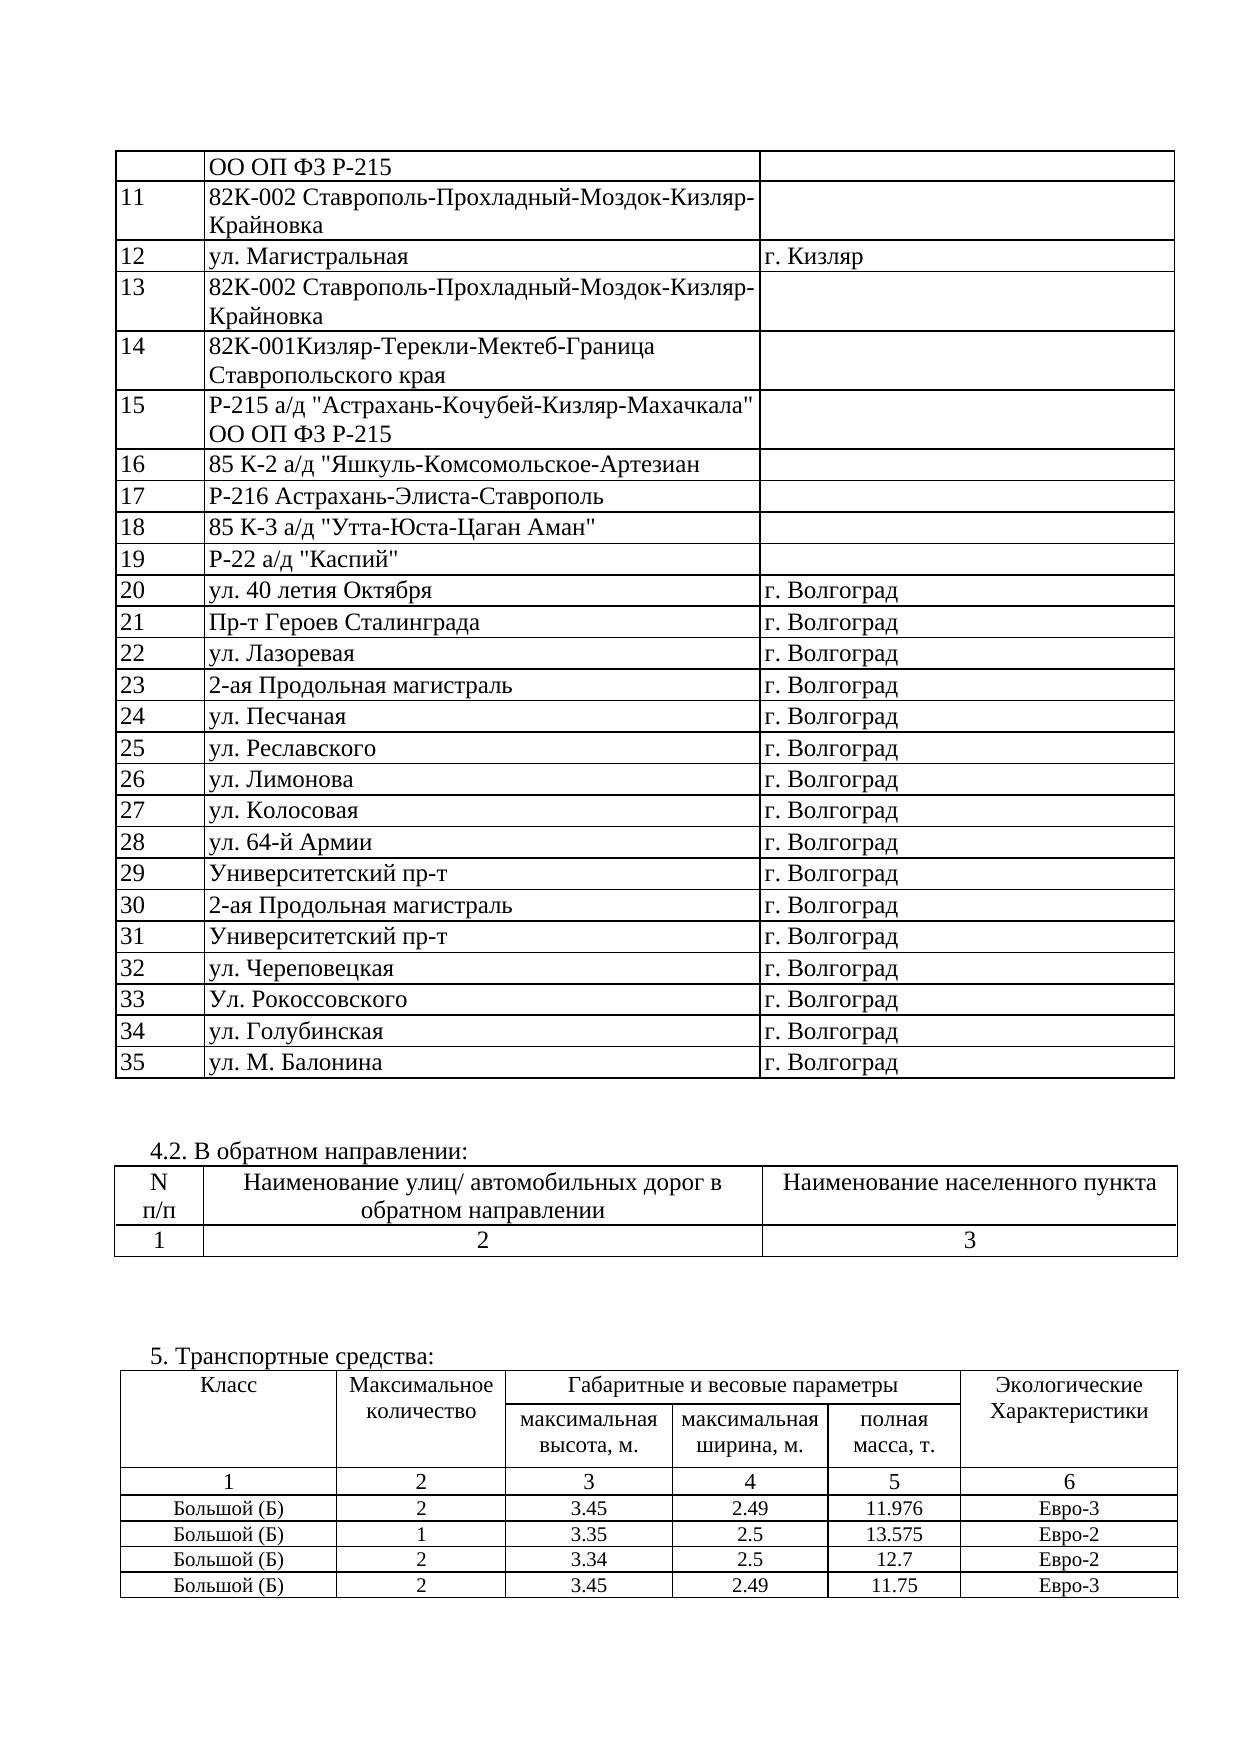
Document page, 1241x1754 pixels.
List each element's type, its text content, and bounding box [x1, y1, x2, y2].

table_cell г. Кизляр [761, 241, 1174, 271]
table_cell 2-ая Продольная магистраль [205, 890, 759, 920]
table_cell 3.35 [506, 1522, 672, 1546]
table_cell 14 [117, 332, 204, 389]
table_header Габаритные и весовые параметры [506, 1371, 960, 1403]
table_cell 28 [117, 827, 204, 857]
table_cell 2 [204, 1226, 762, 1256]
table_cell 5 [829, 1468, 960, 1494]
table_cell 18 [117, 513, 204, 542]
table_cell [205, 152, 759, 180]
text 5. Транспортные средства: [150, 1341, 1090, 1370]
table_cell 35 [117, 1047, 204, 1077]
table_cell г. Волгоград [761, 733, 1174, 763]
table_cell 2.5 [673, 1547, 827, 1571]
table_cell г. Волгоград [761, 670, 1174, 700]
table_cell [761, 450, 1174, 479]
table_cell 10 [117, 152, 204, 180]
table_cell 32 [117, 953, 204, 983]
table_cell 3.34 [506, 1547, 672, 1571]
text 4.2. В обратном направлении: [150, 1136, 1090, 1165]
table_header Максимальное количество [337, 1371, 505, 1466]
table_cell ул. Реславского [205, 733, 759, 763]
table_cell [761, 272, 1174, 330]
table_cell 3 [506, 1468, 672, 1494]
table_cell 17 [117, 481, 204, 511]
table_cell 3.45 [506, 1573, 672, 1597]
table_cell [761, 182, 1174, 239]
table_cell 1 [115, 1225, 203, 1256]
table_cell 27 [117, 796, 204, 826]
table_cell 3 [763, 1224, 1177, 1256]
table_cell Большой (Б) [121, 1573, 336, 1597]
table_cell полная масса, т. [829, 1405, 960, 1466]
table_cell г. Волгоград [761, 922, 1174, 951]
table_cell 2 [337, 1573, 505, 1597]
table_cell 2.49 [673, 1496, 827, 1520]
table_cell 11.75 [829, 1573, 960, 1597]
table_cell Евро-3 [961, 1496, 1177, 1520]
table_cell г. Волгоград [761, 607, 1174, 637]
table_cell ул. 64-й Армии [205, 827, 759, 857]
table_cell 21 [117, 607, 204, 637]
table_cell 15 [117, 391, 204, 448]
table_cell г. Волгоград [761, 638, 1174, 668]
table_cell 33 [117, 985, 204, 1014]
table_cell 19 [117, 544, 204, 574]
table_cell [761, 481, 1174, 511]
table_cell ул. Лимонова [205, 764, 759, 794]
table_cell ул. Череповецкая [205, 953, 759, 983]
table_cell [761, 513, 1174, 542]
table_cell 23 [117, 670, 204, 700]
table_cell г. Волгоград [761, 985, 1174, 1014]
table_header Наименование населенного пункта [763, 1167, 1177, 1224]
table_cell Пр-т Героев Сталинграда [205, 607, 759, 637]
table_cell Р-22 а/д "Каспий" [205, 544, 759, 574]
table_cell Университетский пр-т [205, 859, 759, 888]
table_cell Р-216 Астрахань-Элиста-Ставрополь [205, 481, 759, 511]
table_cell 16 [117, 450, 204, 479]
table_cell 29 [117, 859, 204, 888]
table_cell 24 [117, 701, 204, 731]
table_cell 11 [117, 182, 204, 239]
table_cell Большой (Б) [121, 1496, 336, 1520]
table_cell [761, 332, 1174, 389]
table_cell г. Волгоград [761, 701, 1174, 731]
table_cell г. Волгоград [761, 859, 1174, 888]
table_cell Евро-3 [961, 1573, 1177, 1597]
table_cell 82К-002 Ставрополь-Прохладный-Моздок-Кизляр-Крайновка [205, 272, 759, 330]
table_cell Евро-2 [961, 1547, 1177, 1571]
table_cell Большой (Б) [121, 1522, 336, 1546]
table_cell 13 [117, 272, 204, 330]
table_header Класс [121, 1371, 336, 1466]
table_cell ул. Лазоревая [205, 638, 759, 668]
table_cell [761, 544, 1174, 574]
table_cell 85 К-2 а/д "Яшкуль-Комсомольское-Артезиан [205, 450, 759, 479]
table_cell 2 [337, 1547, 505, 1571]
table_cell [761, 391, 1174, 448]
table_header Экологические Характеристики [961, 1371, 1177, 1466]
table_cell ул. Голубинская [205, 1016, 759, 1046]
table_cell 26 [117, 764, 204, 794]
table_cell 20 [117, 576, 204, 605]
table_cell 12 [117, 241, 204, 271]
table_cell максимальная ширина, м. [673, 1405, 827, 1466]
table_cell ул. 40 летия Октября [205, 576, 759, 605]
table_cell Евро-2 [961, 1522, 1177, 1546]
table_cell 2 [337, 1468, 505, 1494]
table_cell г. Волгоград [761, 764, 1174, 794]
table_header Наименование улиц/ автомобильных дорог в обратном направлении [204, 1167, 762, 1224]
table_cell максимальная высота, м. [506, 1405, 672, 1466]
table_cell г. Волгоград [761, 1016, 1174, 1046]
table_cell г. Волгоград [761, 827, 1174, 857]
table_cell ул. Магистральная [205, 241, 759, 271]
table_cell 31 [117, 922, 204, 951]
table_cell 34 [117, 1016, 204, 1046]
table_cell 2 [337, 1496, 505, 1520]
table_cell г. Волгоград [761, 576, 1174, 605]
table_cell г. Волгоград [761, 1047, 1174, 1077]
table_cell 2.49 [673, 1573, 827, 1597]
table_cell г. Волгоград [761, 796, 1174, 826]
table_cell 85 К-3 а/д "Утта-Юста-Цаган Аман" [205, 513, 759, 542]
table_cell 2.5 [673, 1522, 827, 1546]
table_cell 3.45 [506, 1496, 672, 1520]
table_cell г. Волгоград [761, 953, 1174, 983]
table_cell ул. М. Балонина [205, 1047, 759, 1077]
table_cell 4 [673, 1468, 827, 1494]
table_cell 6 [961, 1468, 1177, 1494]
table_cell 2-ая Продольная магистраль [205, 670, 759, 700]
table_cell 30 [117, 890, 204, 920]
table_cell Университетский пр-т [205, 922, 759, 951]
table_cell 1 [337, 1522, 505, 1546]
table_cell г. Волгоград [761, 890, 1174, 920]
table_cell Р-215 а/д "Астрахань-Кочубей-Кизляр-Махачкала" ОО ОП ФЗ Р-215 [205, 391, 759, 448]
table_cell ул. Песчаная [205, 701, 759, 731]
table_cell 1 [121, 1468, 336, 1494]
table_header N п/п [115, 1167, 203, 1224]
table_cell 11.976 [829, 1496, 960, 1520]
table_cell 82К-002 Ставрополь-Прохладный-Моздок-Кизляр-Крайновка [205, 182, 759, 239]
table_cell 12.7 [829, 1547, 960, 1571]
table_cell 82К-001Кизляр-Терекли-Мектеб-Граница Ставропольского края [205, 332, 759, 389]
table_cell [761, 152, 1174, 180]
table_cell 25 [117, 733, 204, 763]
table_cell Большой (Б) [121, 1547, 336, 1571]
table_cell Ул. Рокоссовского [205, 985, 759, 1014]
table_cell 22 [117, 638, 204, 668]
table_cell 13.575 [829, 1522, 960, 1546]
table_cell ул. Колосовая [205, 796, 759, 826]
